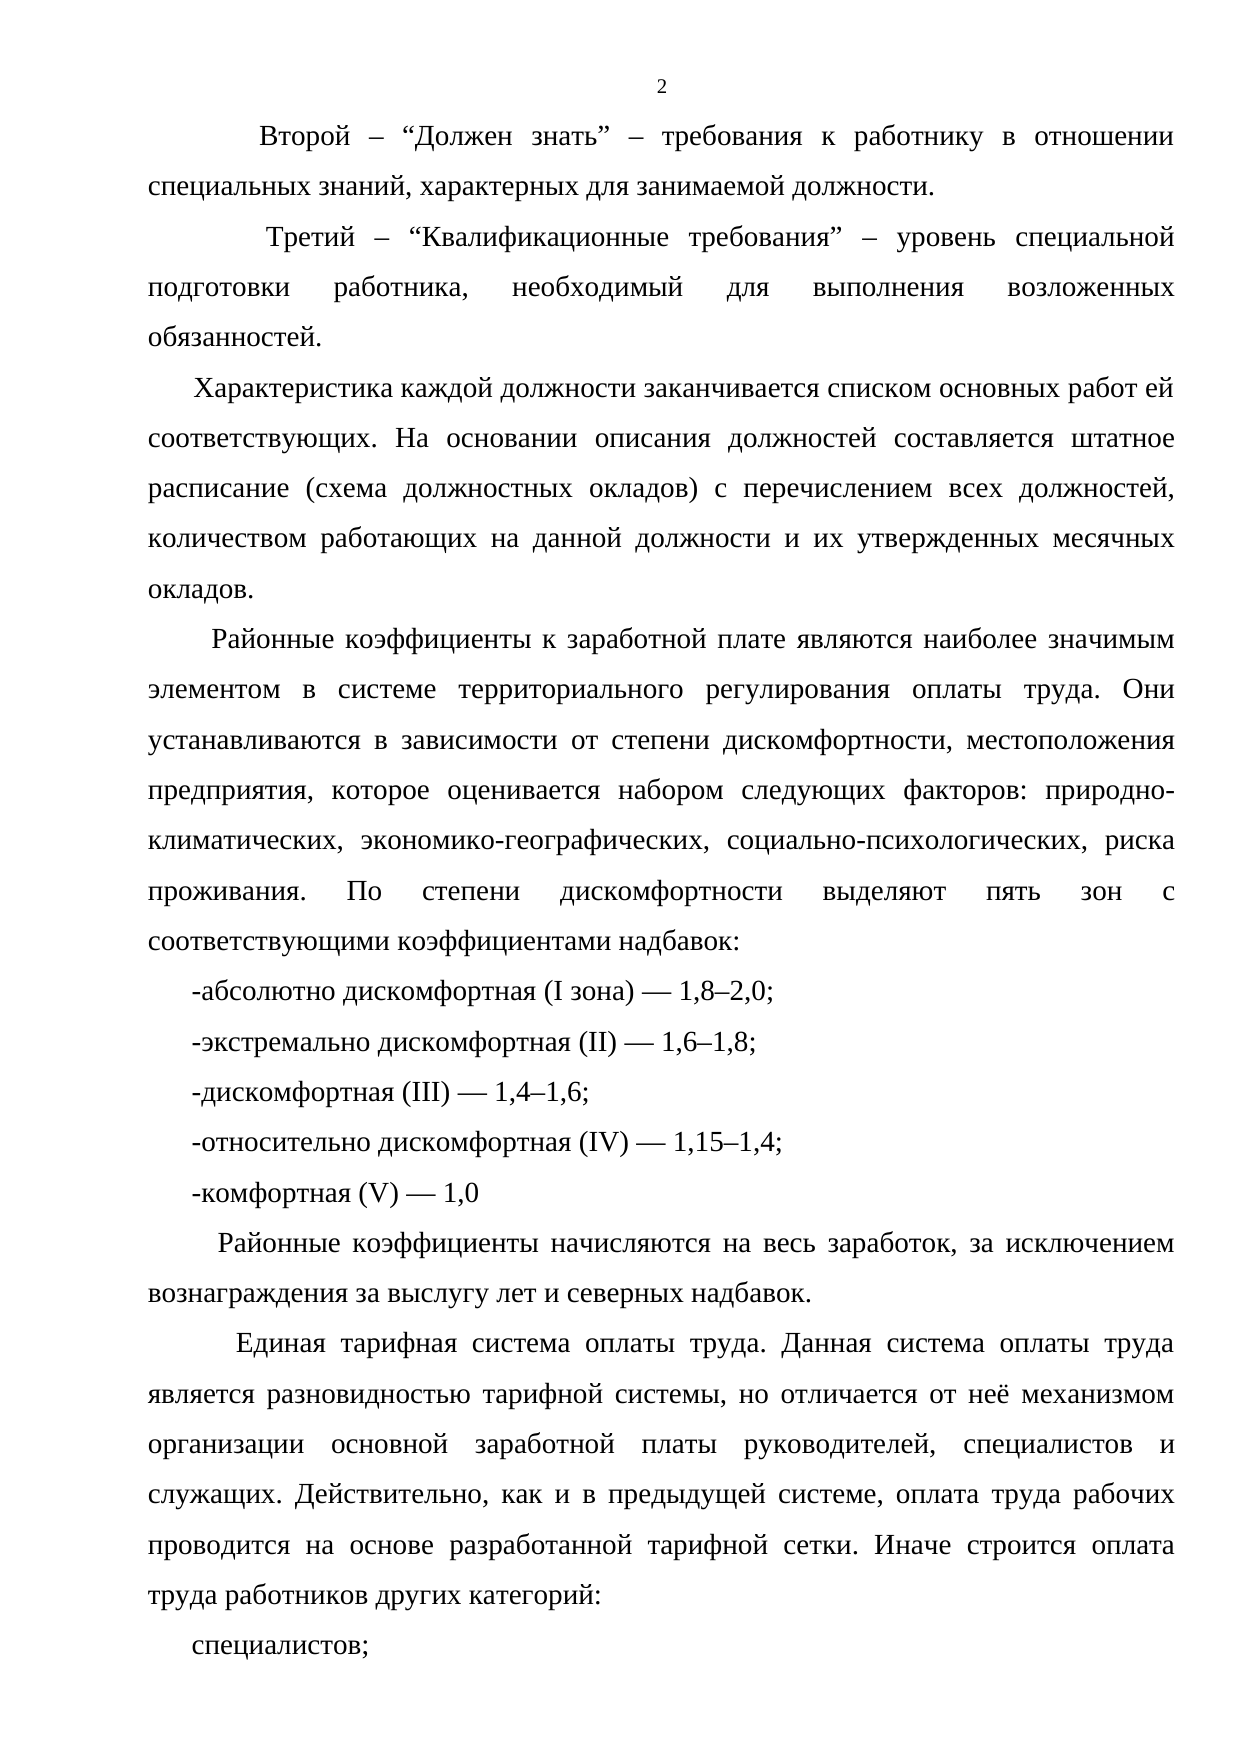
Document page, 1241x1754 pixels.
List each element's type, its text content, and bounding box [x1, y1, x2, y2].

text -абсолютно дискомфортная (I зона) — 1,8–2,0; [148, 973, 1176, 1007]
text -комфортная (V) ― 1,0 [148, 1175, 1176, 1208]
text Районные коэффициенты начисляются на весь заработок, за исключением вознаграждения за выслугу лет и северных надбавок. [148, 1225, 1176, 1309]
text Второй – “Должен знать” – требования к работнику в отношении специальных знаний, характерных для занимаемой должности. [148, 118, 1176, 202]
text Районные коэффициенты к заработной плате являются наиболее значимым элементом в системе территориального регулирования оплаты труда. Они устанавливаются в зависимости от степени дискомфортности, местоположения предприятия, которое оценивается набором следующих факторов: природно-климатических, экономико-географических, социально-психологических, риска проживания. По степени дискомфортности выделяют пять зон с соответствующими коэффициентами надбавок: [148, 621, 1176, 957]
text -дискомфортная (III) — 1,4–1,6; [148, 1074, 1176, 1108]
text Третий – “Квалификационные требования” – уровень специальной подготовки работника, необходимый для выполнения возложенных обязанностей. [148, 219, 1176, 353]
text специалистов; [148, 1627, 1176, 1661]
text Характеристика каждой должности заканчивается списком основных работ ей соответствующих. На основании описания должностей составляется штатное расписание (схема должностных окладов) с перечислением всех должностей, количеством работающих на данной должности и их утвержденных месячных окладов. [148, 370, 1176, 604]
text -экстремально дискомфортная (II) — 1,6–1,8; [148, 1024, 1176, 1057]
text Единая тарифная система оплаты труда. Данная система оплаты труда является разновидностью тарифной системы, но отличается от неё механизмом организации основной заработной платы руководителей, специалистов и служащих. Действительно, как и в предыдущей системе, оплата труда рабочих проводится на основе разработанной тарифной сетки. Иначе строится оплата труда работников других категорий: [148, 1326, 1176, 1611]
text -относительно дискомфортная (IV) — 1,15–1,4; [148, 1124, 1176, 1158]
